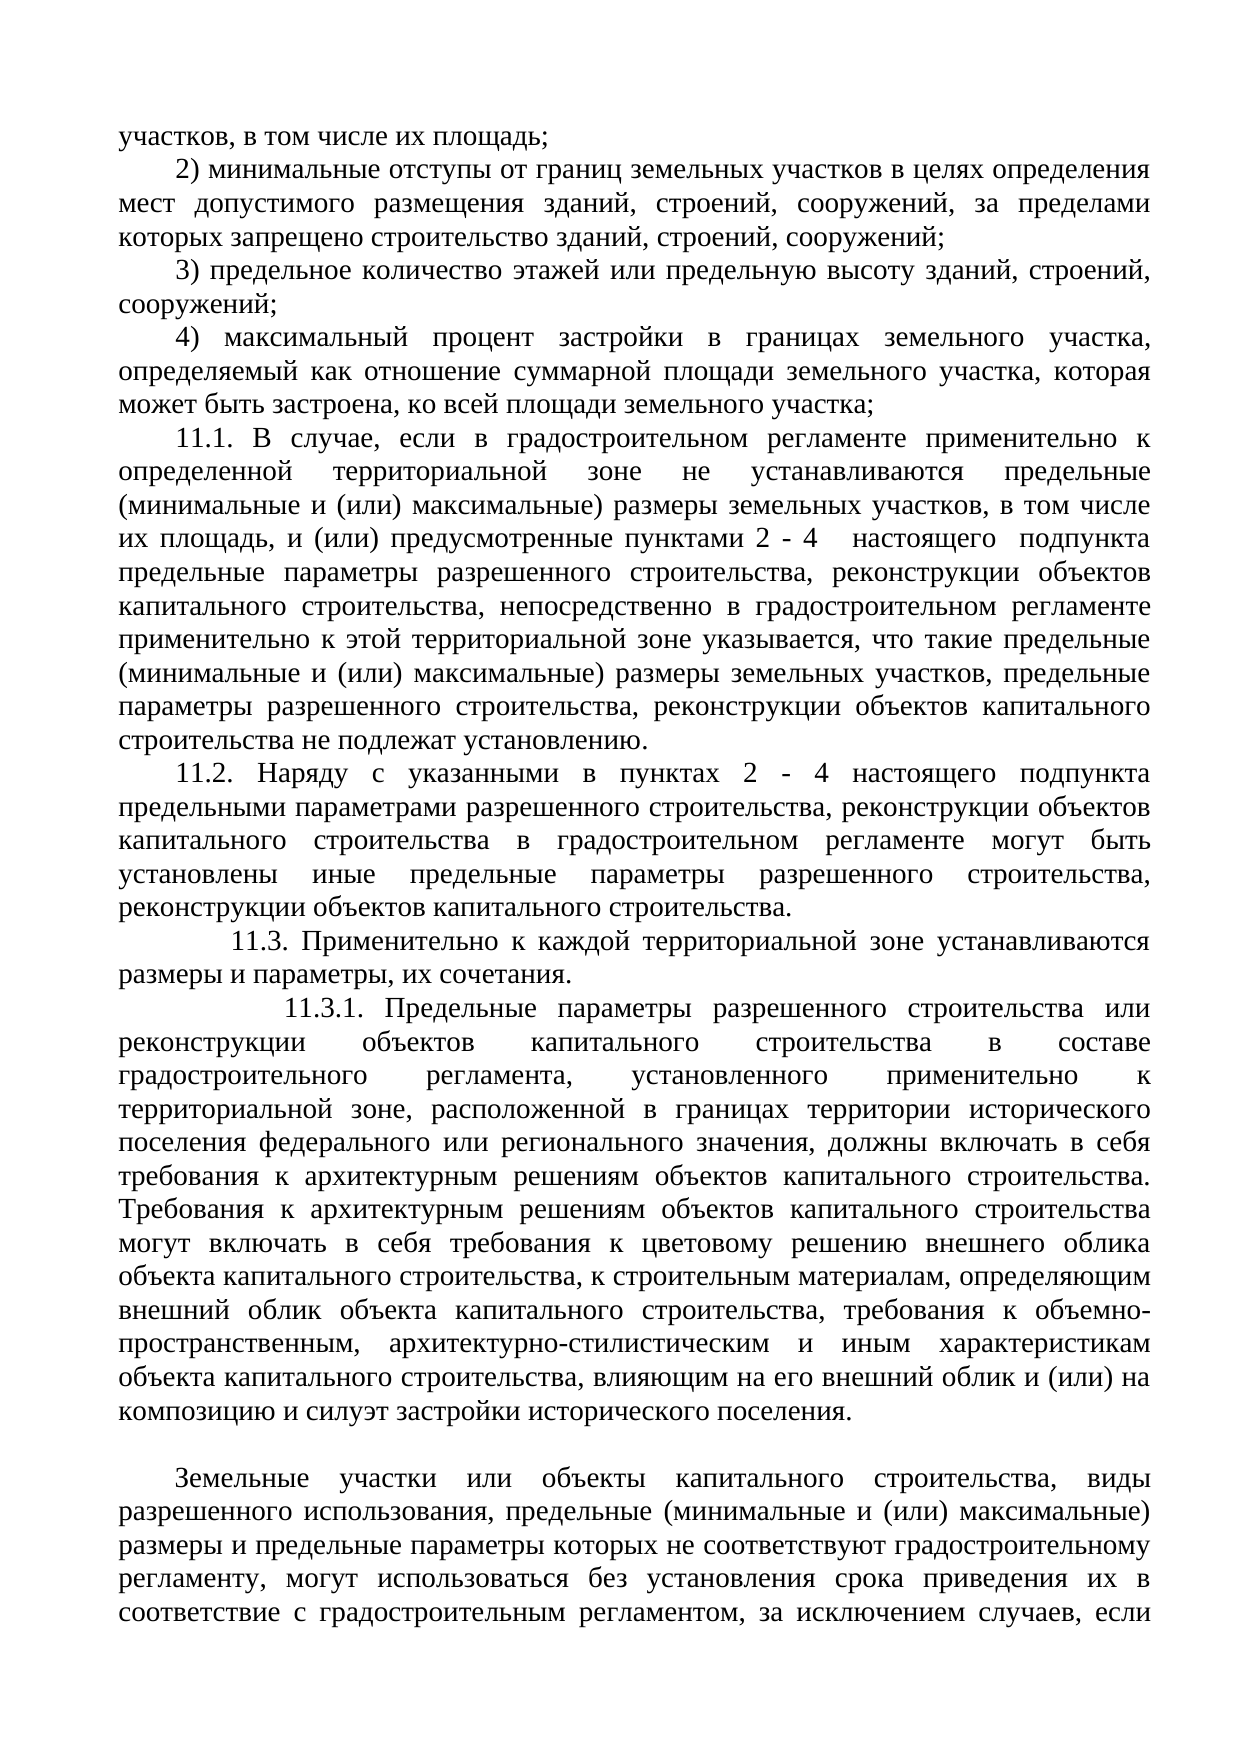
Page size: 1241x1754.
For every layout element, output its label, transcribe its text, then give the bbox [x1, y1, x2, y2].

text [118, 118, 1152, 152]
text 2) минимальные отступы от границ земельных участков в целях определения мест допустимого размещения зданий, строений, сооружений, за пределами которых запрещено строительство зданий, строений, сооружений; [118, 152, 1152, 252]
text 4) максимальный процент застройки в границах земельного участка, определяемый как отношение суммарной площади земельного участка, которая может быть застроена, ко всей площади земельного участка; [118, 319, 1152, 420]
text 11.2. Наряду с указанными в пунктах 2 - 4 настоящего подпункта предельными параметрами разрешенного строительства, реконструкции объектов капитального строительства в градостроительном регламенте могут быть установлены иные предельные параметры разрешенного строительства, реконструкции объектов капитального строительства. [118, 755, 1152, 923]
text 11.1. В случае, если в градостроительном регламенте применительно к определенной территориальной зоне не устанавливаются предельные (минимальные и (или) максимальные) размеры земельных участков, в том числе их площадь, и (или) предусмотренные пунктами 2 - 4 настоящего подпункта предельные параметры разрешенного строительства, реконструкции объектов капитального строительства, непосредственно в градостроительном регламенте применительно к этой территориальной зоне указывается, что такие предельные (минимальные и (или) максимальные) размеры земельных участков, предельные параметры разрешенного строительства, реконструкции объектов капитального строительства не подлежат установлению. [118, 420, 1152, 755]
text 3) предельное количество этажей или предельную высоту зданий, строений, сооружений; [118, 252, 1152, 319]
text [118, 1460, 1152, 1627]
text 11.3.1. Предельные параметры разрешенного строительства или реконструкции объектов капитального строительства в составе градостроительного регламента, установленного применительно к территориальной зоне, расположенной в границах территории исторического поселения федерального или регионального значения, должны включать в себя требования к архитектурным решениям объектов капитального строительства. Требования к архитектурным решениям объектов капитального строительства могут включать в себя требования к цветовому решению внешнего облика объекта капитального строительства, к строительным материалам, определяющим внешний облик объекта капитального строительства, требования к объемно-пространственным, архитектурно-стилистическим и иным характеристикам объекта капитального строительства, влияющим на его внешний облик и (или) на композицию и силуэт застройки исторического поселения. [118, 990, 1152, 1426]
text 11.3. Применительно к каждой территориальной зоне устанавливаются размеры и параметры, их сочетания. [118, 923, 1152, 990]
